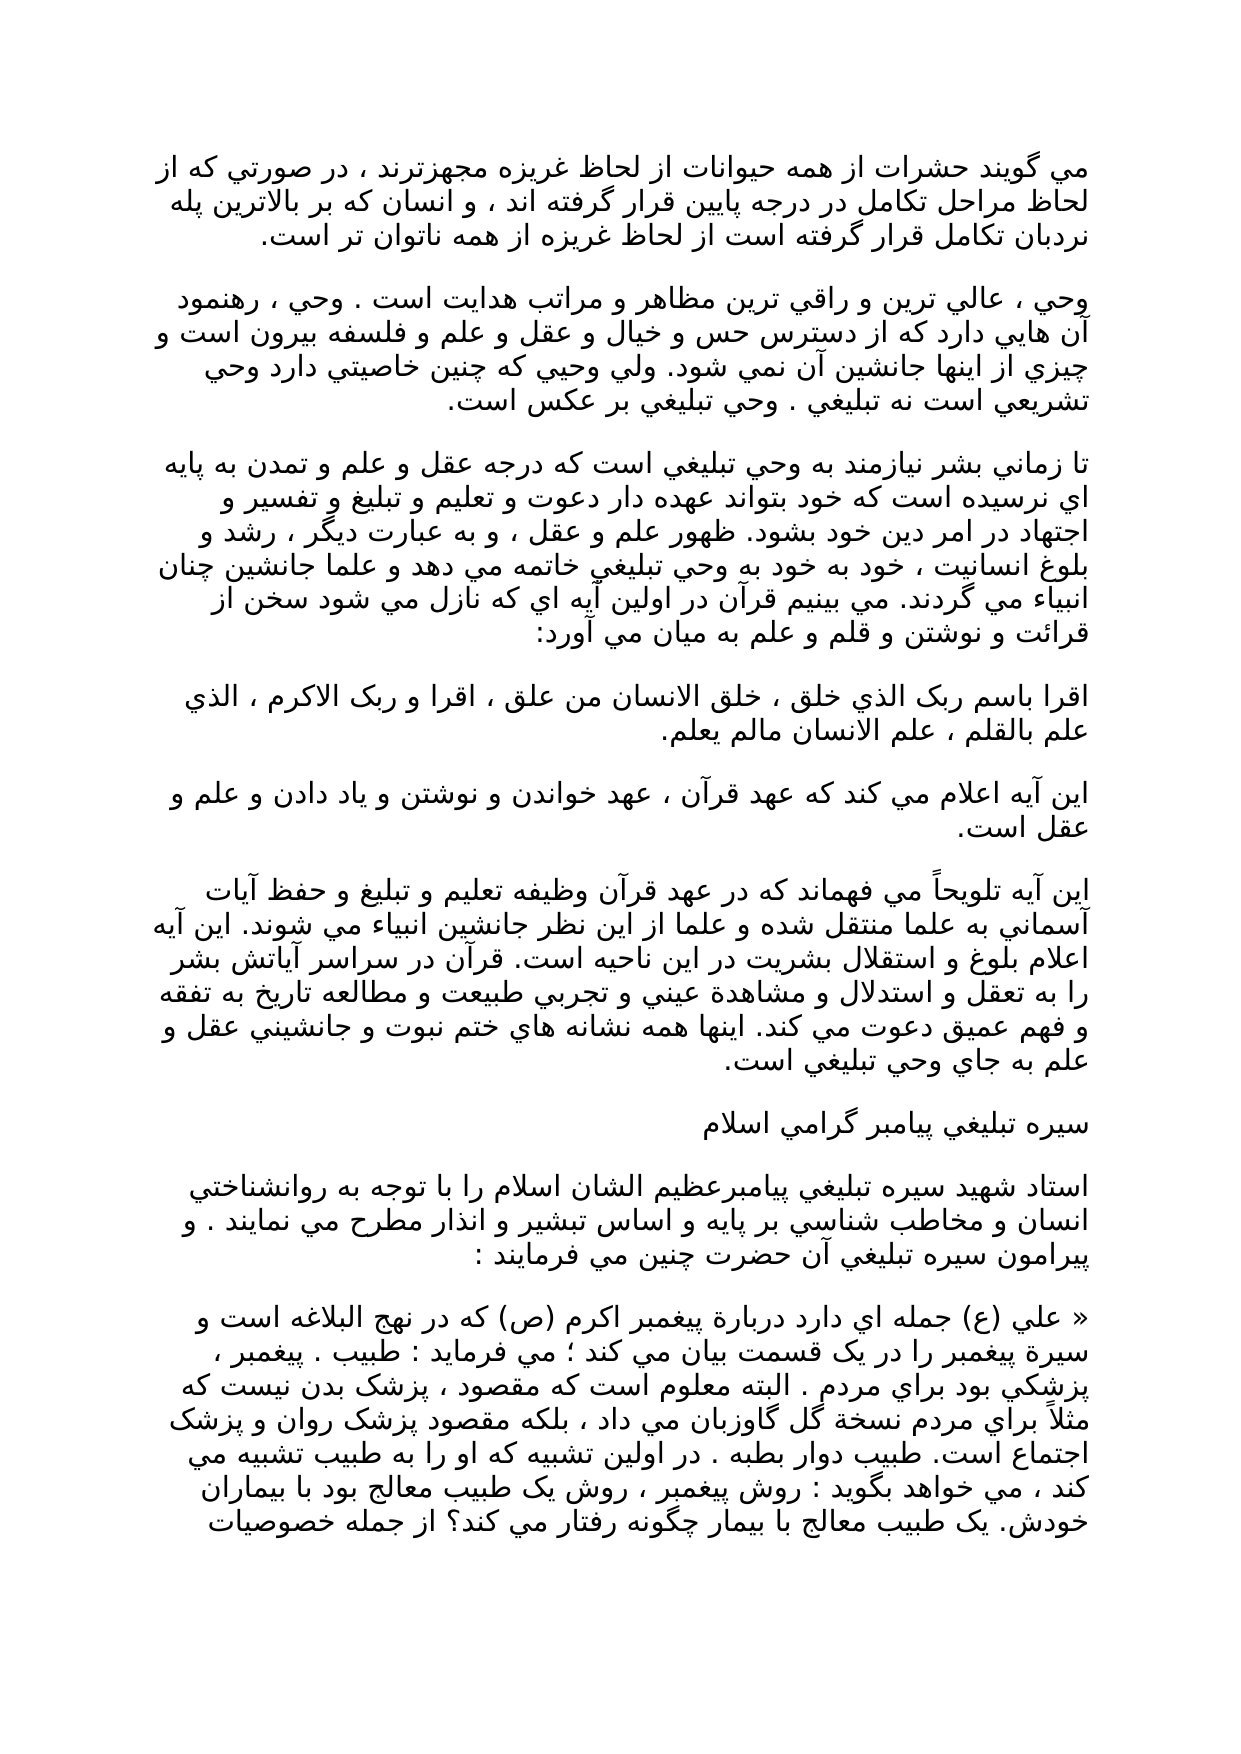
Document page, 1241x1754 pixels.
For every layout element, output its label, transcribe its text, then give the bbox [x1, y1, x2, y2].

text استاد شهيد سيره تبليغي پيامبرعظيم الشان اسلام را با توجه به روانشناختي انسان و مخاطب شناسي بر پايه و اساس تبشير و انذار مطرح مي نمايند . و پيرامون سيره تبليغي آن حضرت چنين مي فرمايند : [150, 1169, 1090, 1271]
text اين آيه تلويحاً مي فهماند که در عهد قرآن وظيفه تعليم و تبليغ و حفظ آيات آسماني به علما منتقل شده و علما از اين نظر جانشين انبياء مي شوند. اين آيه اعلام بلوغ و استقلال بشريت در اين ناحيه است. قرآن در سراسر آياتش بشر را به تعقل و استدلال و مشاهدة عيني و تجربي طبيعت و مطالعه تاريخ به تفقه و فهم عميق دعوت مي کند. اينها همه نشانه هاي ختم نبوت و جانشيني عقل و علم به جاي وحي تبليغي است. [150, 873, 1090, 1077]
text مي گويند حشرات از همه حيوانات از لحاظ غريزه مجهزترند ، در صورتي که از لحاظ مراحل تکامل در درجه پايين قرار گرفته اند ، و انسان که بر بالاترين پله نردبان تکامل قرار گرفته است از لحاظ غريزه از همه ناتوان تر است. [150, 150, 1090, 252]
text سيره تبليغي پيامبر گرامي اسلام [150, 1106, 1090, 1140]
text تا زماني بشر نيازمند به وحي تبليغي است که درجه عقل و علم و تمدن به پايه اي نرسيده است که خود بتواند عهده دار دعوت و تعليم و تبليغ و تفسير و اجتهاد در امر دين خود بشود. ظهور علم و عقل ، و به عبارت ديگر ، رشد و بلوغ انسانيت ، خود به خود به وحي تبليغي خاتمه مي دهد و علما جانشين چنان انبياء مي گردند. مي بينيم قرآن در اولين آيه اي که نازل مي شود سخن از قرائت و نوشتن و قلم و علم به ميان مي آورد: [150, 446, 1090, 650]
text اين آيه اعلام مي کند که عهد قرآن ، عهد خواندن و نوشتن و ياد دادن و علم و عقل است. [150, 776, 1090, 844]
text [150, 1300, 1090, 1538]
text اقرا باسم ربک الذي خلق ، خلق الانسان من علق ، اقرا و ربک الاکرم ، الذي علم بالقلم ، علم الانسان مالم يعلم. [150, 679, 1090, 747]
text وحي ، عالي ترين و راقي ترين مظاهر و مراتب هدايت است . وحي ، رهنمود آن هايي دارد که از دسترس حس و خيال و عقل و علم و فلسفه بيرون است و چيزي از اينها جانشين آن نمي شود. ولي وحيي که چنين خاصيتي دارد وحي تشريعي است نه تبليغي . وحي تبليغي بر عکس است. [150, 281, 1090, 417]
